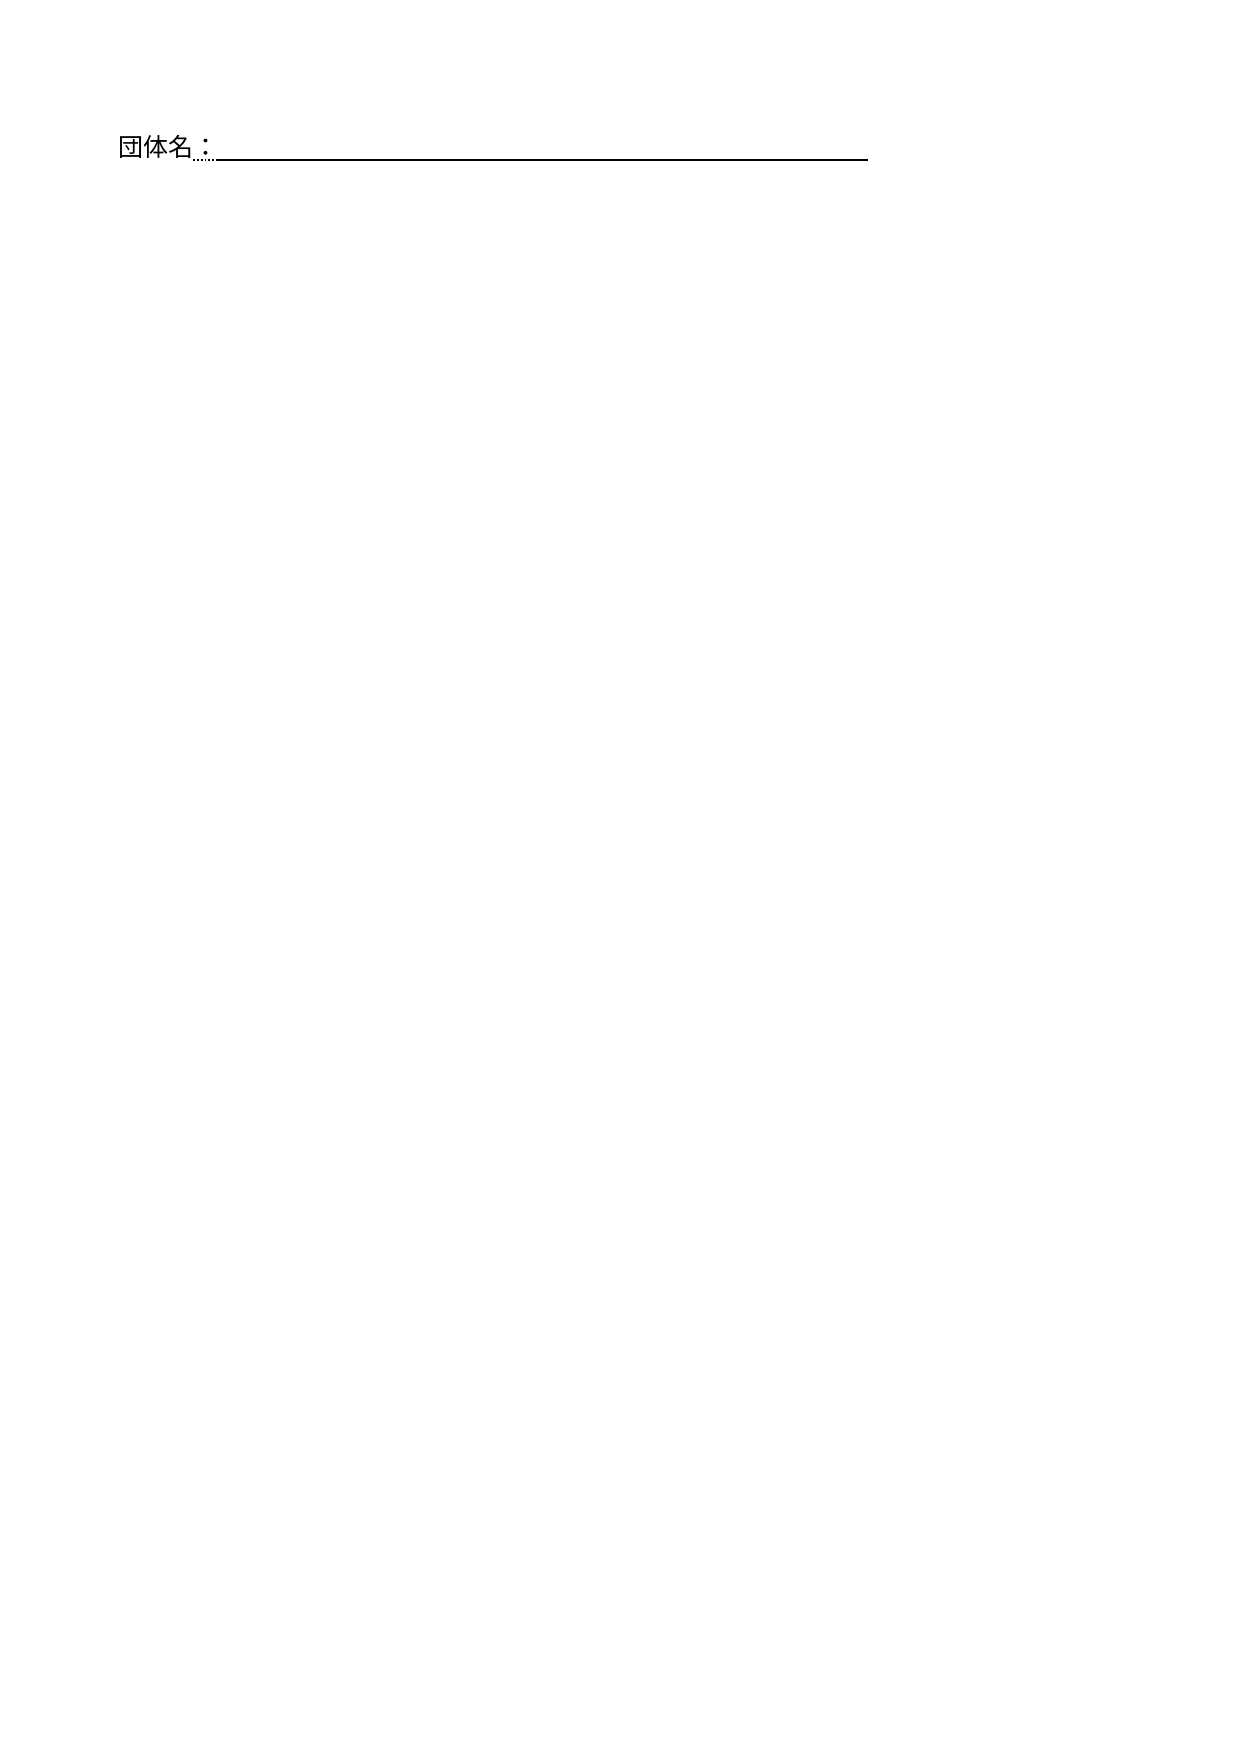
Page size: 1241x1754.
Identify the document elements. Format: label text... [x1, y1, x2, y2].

text 団体名： [118, 127, 1122, 164]
